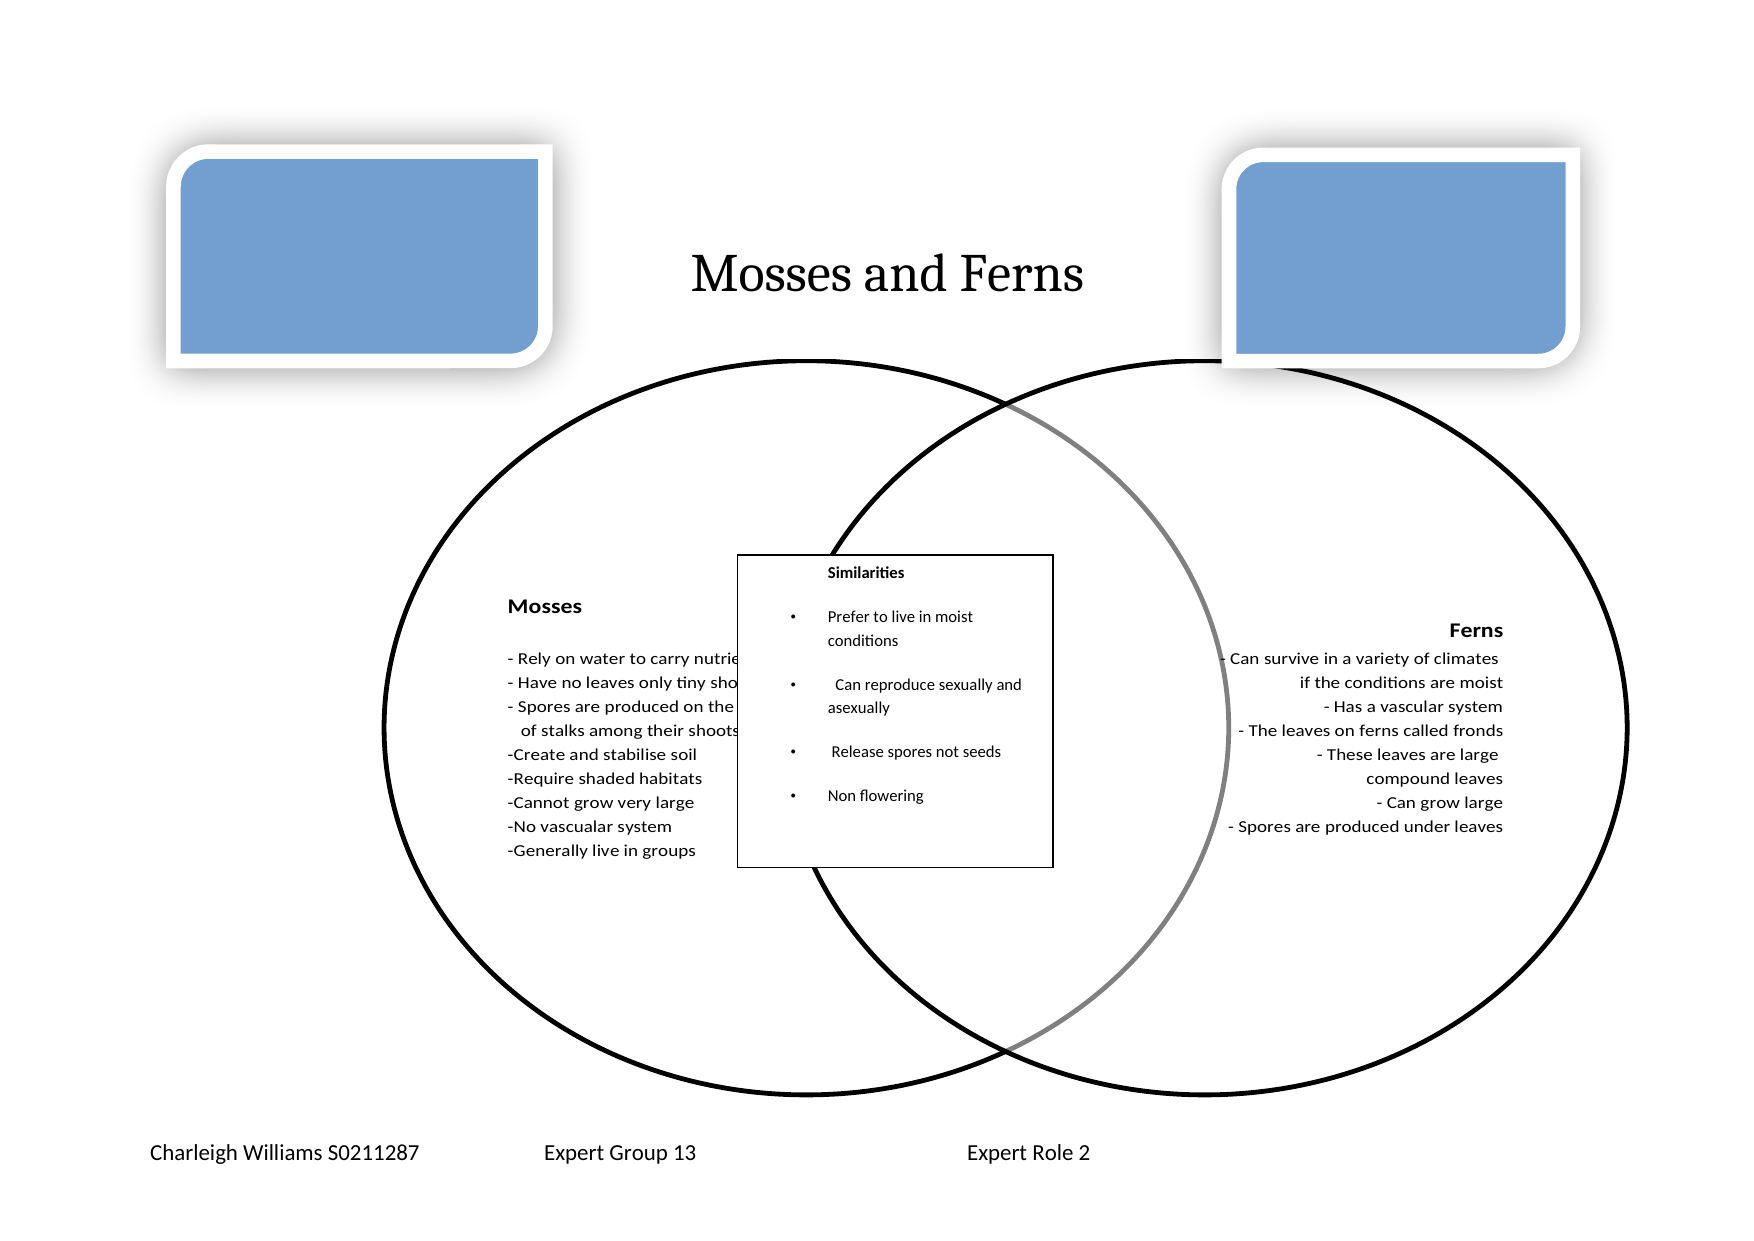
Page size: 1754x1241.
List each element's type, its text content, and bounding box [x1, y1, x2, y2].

list Mosses and Ferns [581, 242, 1195, 305]
